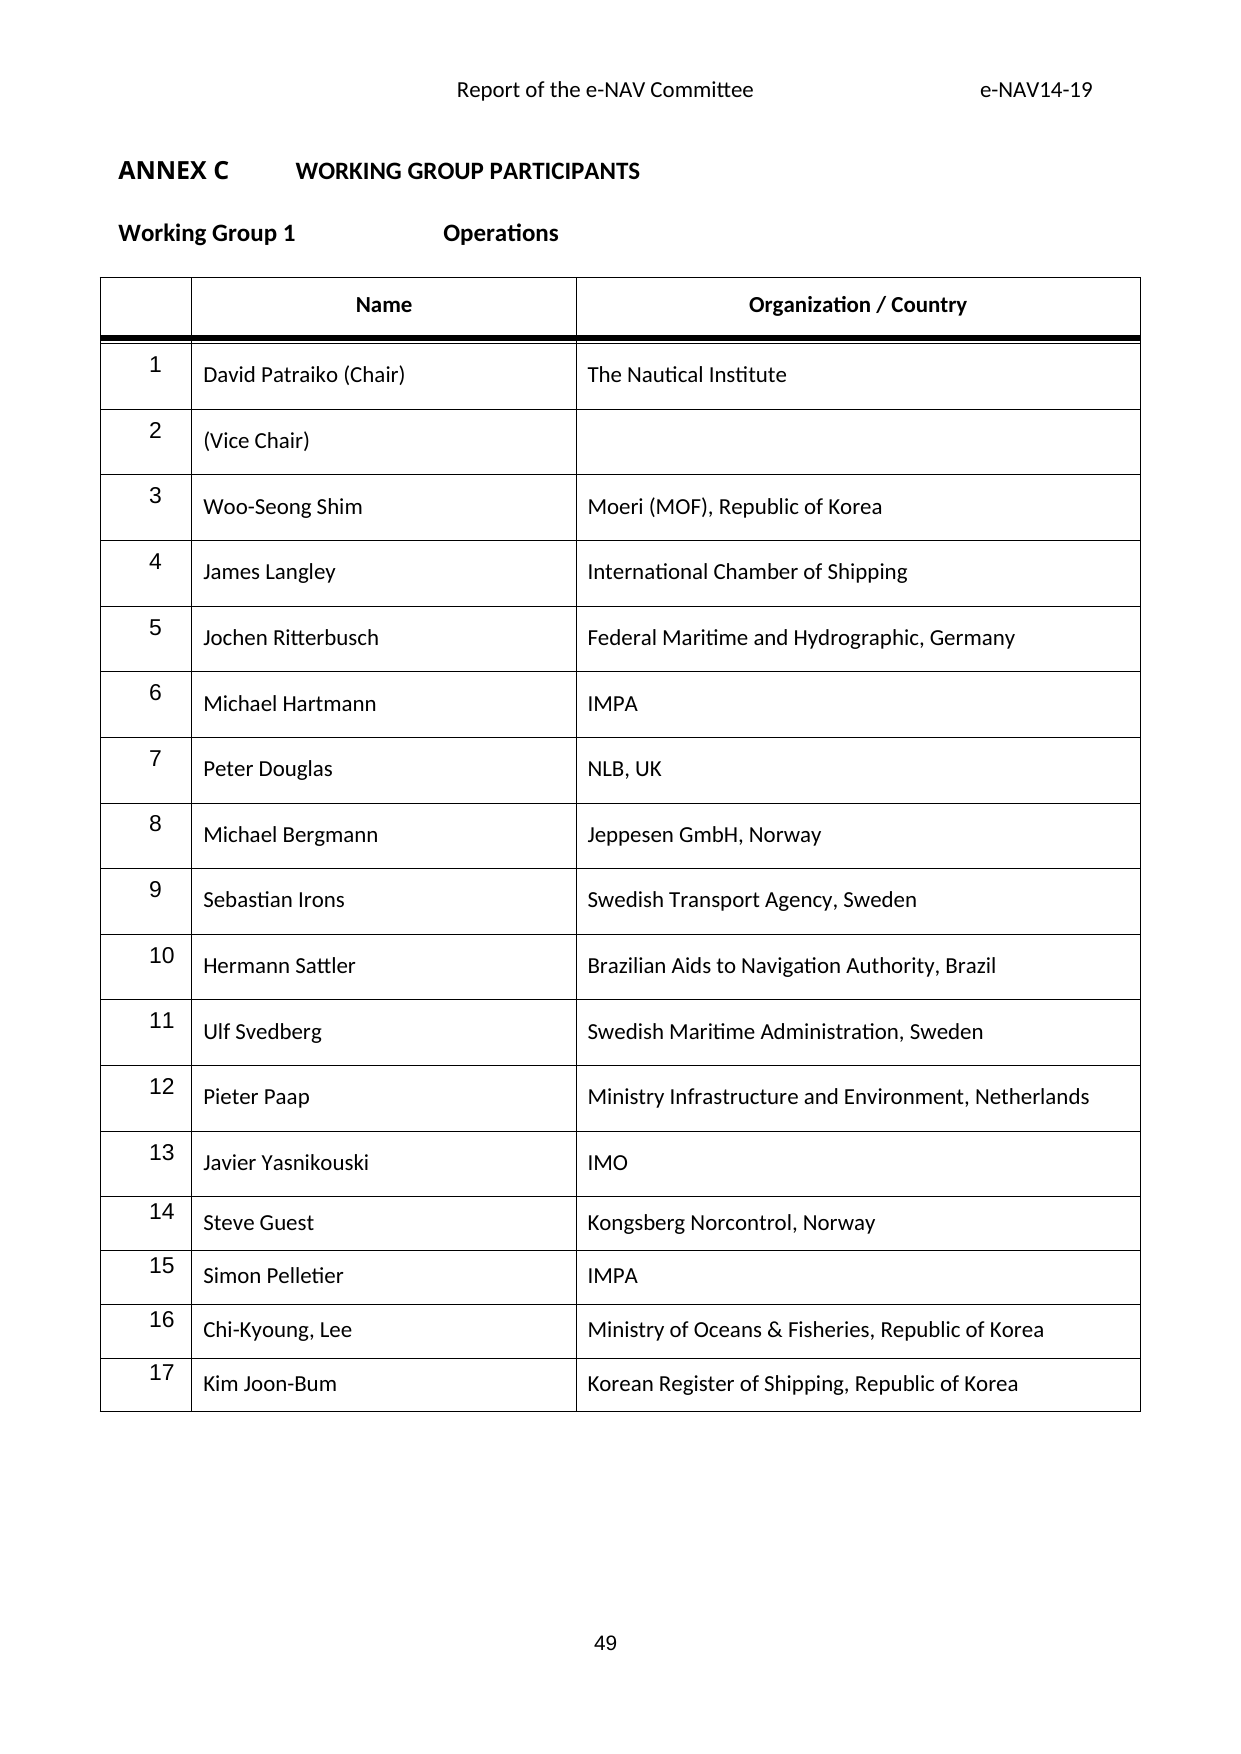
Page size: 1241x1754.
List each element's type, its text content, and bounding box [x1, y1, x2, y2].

table_cell Jochen Ritterbusch [192, 607, 576, 671]
table_cell Hermann Sattler [192, 935, 576, 999]
table_cell James Langley [192, 541, 576, 606]
table_cell [101, 541, 191, 606]
table_cell Peter Douglas [192, 738, 576, 802]
table_cell [101, 935, 191, 999]
text Working Group 1 Operations [118, 217, 1122, 247]
table_cell International Chamber of Shipping [577, 541, 1140, 606]
table_cell [101, 607, 191, 671]
table_cell Swedish Transport Agency, Sweden [577, 869, 1140, 934]
table_cell Steve Guest [192, 1197, 576, 1250]
table_cell Ministry of Oceans & Fisheries, Republic of Korea [577, 1305, 1140, 1357]
table_cell Michael Hartmann [192, 672, 576, 737]
table_cell [101, 869, 191, 934]
table_cell Kongsberg Norcontrol, Norway [577, 1197, 1140, 1250]
table_cell Woo-Seong Shim [192, 475, 576, 540]
table_cell Moeri (MOF), Republic of Korea [577, 475, 1140, 540]
table_header [101, 278, 191, 335]
table_cell [101, 1066, 191, 1131]
table_cell [101, 410, 191, 474]
table_cell Ulf Svedberg [192, 1000, 576, 1065]
table_cell [101, 1359, 191, 1411]
table_cell NLB, UK [577, 738, 1140, 802]
table_cell IMPA [577, 1251, 1140, 1304]
table_cell [101, 738, 191, 802]
table_cell Kim Joon-Bum [192, 1359, 576, 1411]
table_cell The Nautical Institute [577, 344, 1140, 409]
table_cell [101, 1197, 191, 1250]
table_cell [101, 804, 191, 868]
table_cell Chi-Kyoung, Lee [192, 1305, 576, 1357]
table_cell Javier Yasnikouski [192, 1132, 576, 1196]
table_cell [101, 672, 191, 737]
table_cell IMO [577, 1132, 1140, 1196]
table_cell (Vice Chair) [192, 410, 576, 474]
table_cell Jeppesen GmbH, Norway [577, 804, 1140, 868]
table_cell Ministry Infrastructure and Environment, Netherlands [577, 1066, 1140, 1131]
table_header Name [192, 278, 576, 335]
table_cell IMPA [577, 672, 1140, 737]
table_cell Swedish Maritime Administration, Sweden [577, 1000, 1140, 1065]
table_cell [101, 1305, 191, 1357]
table_cell [101, 1000, 191, 1065]
table_cell [101, 1132, 191, 1196]
table_cell David Patraiko (Chair) [192, 344, 576, 409]
table_cell [101, 1251, 191, 1304]
table_cell Simon Pelletier [192, 1251, 576, 1304]
table_cell [577, 410, 1140, 474]
table_header Organization / Country [577, 278, 1140, 335]
table_cell Pieter Paap [192, 1066, 576, 1131]
table_cell [101, 475, 191, 540]
table_cell Korean Register of Shipping, Republic of Korea [577, 1359, 1140, 1411]
table_cell Brazilian Aids to Navigation Authority, Brazil [577, 935, 1140, 999]
table_cell [101, 344, 191, 409]
table_cell Federal Maritime and Hydrographic, Germany [577, 607, 1140, 671]
text Working Group Participants [118, 153, 1122, 187]
table_cell Michael Bergmann [192, 804, 576, 868]
table_cell Sebastian Irons [192, 869, 576, 934]
